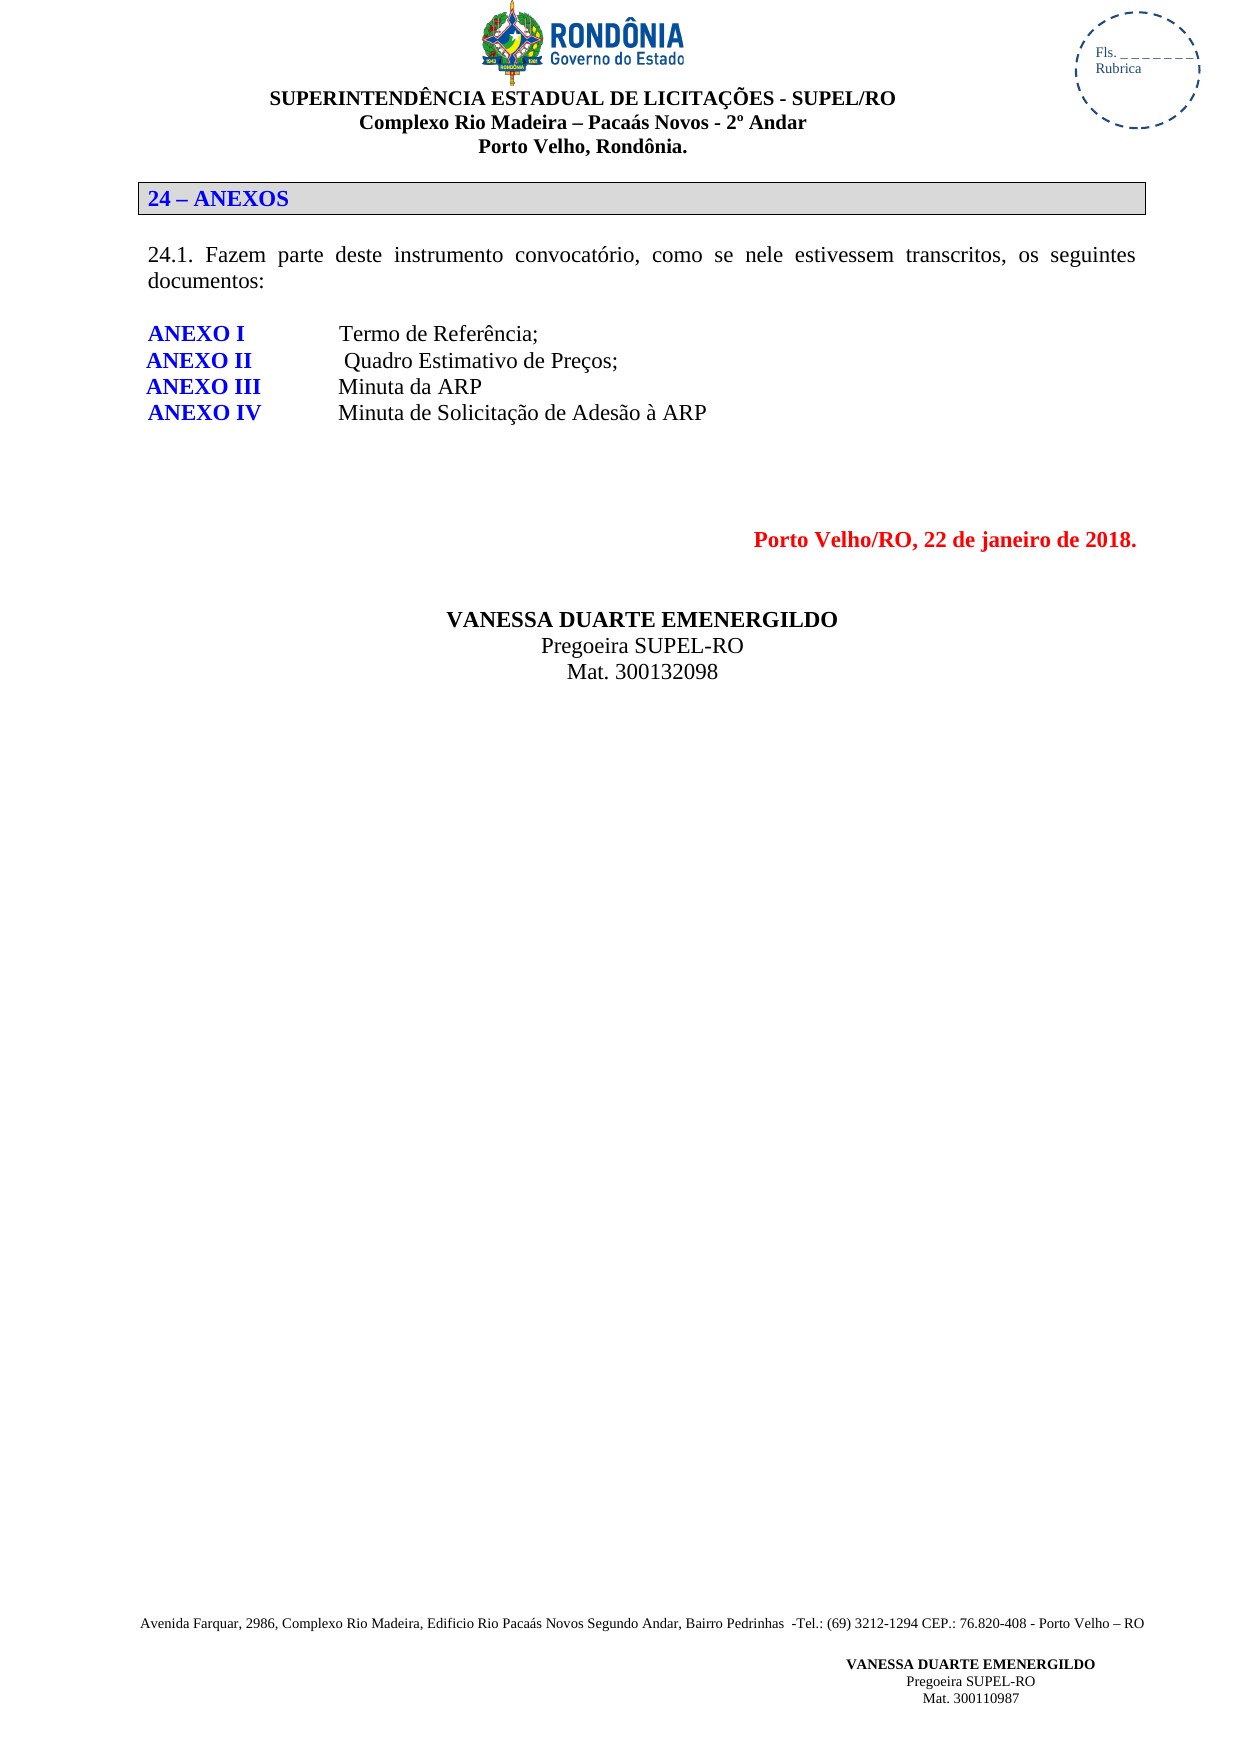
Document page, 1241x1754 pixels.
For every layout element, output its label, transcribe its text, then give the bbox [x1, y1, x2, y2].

text ANEXO II Quadro Estimativo de Preços; [89, 347, 1137, 373]
subtitle 24 – ANEXOS [139, 183, 1145, 214]
text Porto Velho/RO, 22 de janeiro de 2018. [295, 527, 1137, 553]
text Mat. 300132098 [148, 658, 1137, 685]
text VANESSA DUARTE EMENERGILDO [148, 606, 1137, 632]
picture [481, 0, 684, 86]
text ANEXO I Termo de Referência; [148, 320, 1137, 347]
text ANEXO III Minuta da ARP [89, 373, 1137, 399]
text Pregoeira SUPEL-RO [148, 632, 1137, 658]
text 24.1. Fazem parte deste instrumento convocatório, como se nele estivessem transcritos, os seguintes documentos: [148, 241, 1137, 294]
text ANEXO IV Minuta de Solicitação de Adesão à ARP [89, 399, 1137, 426]
